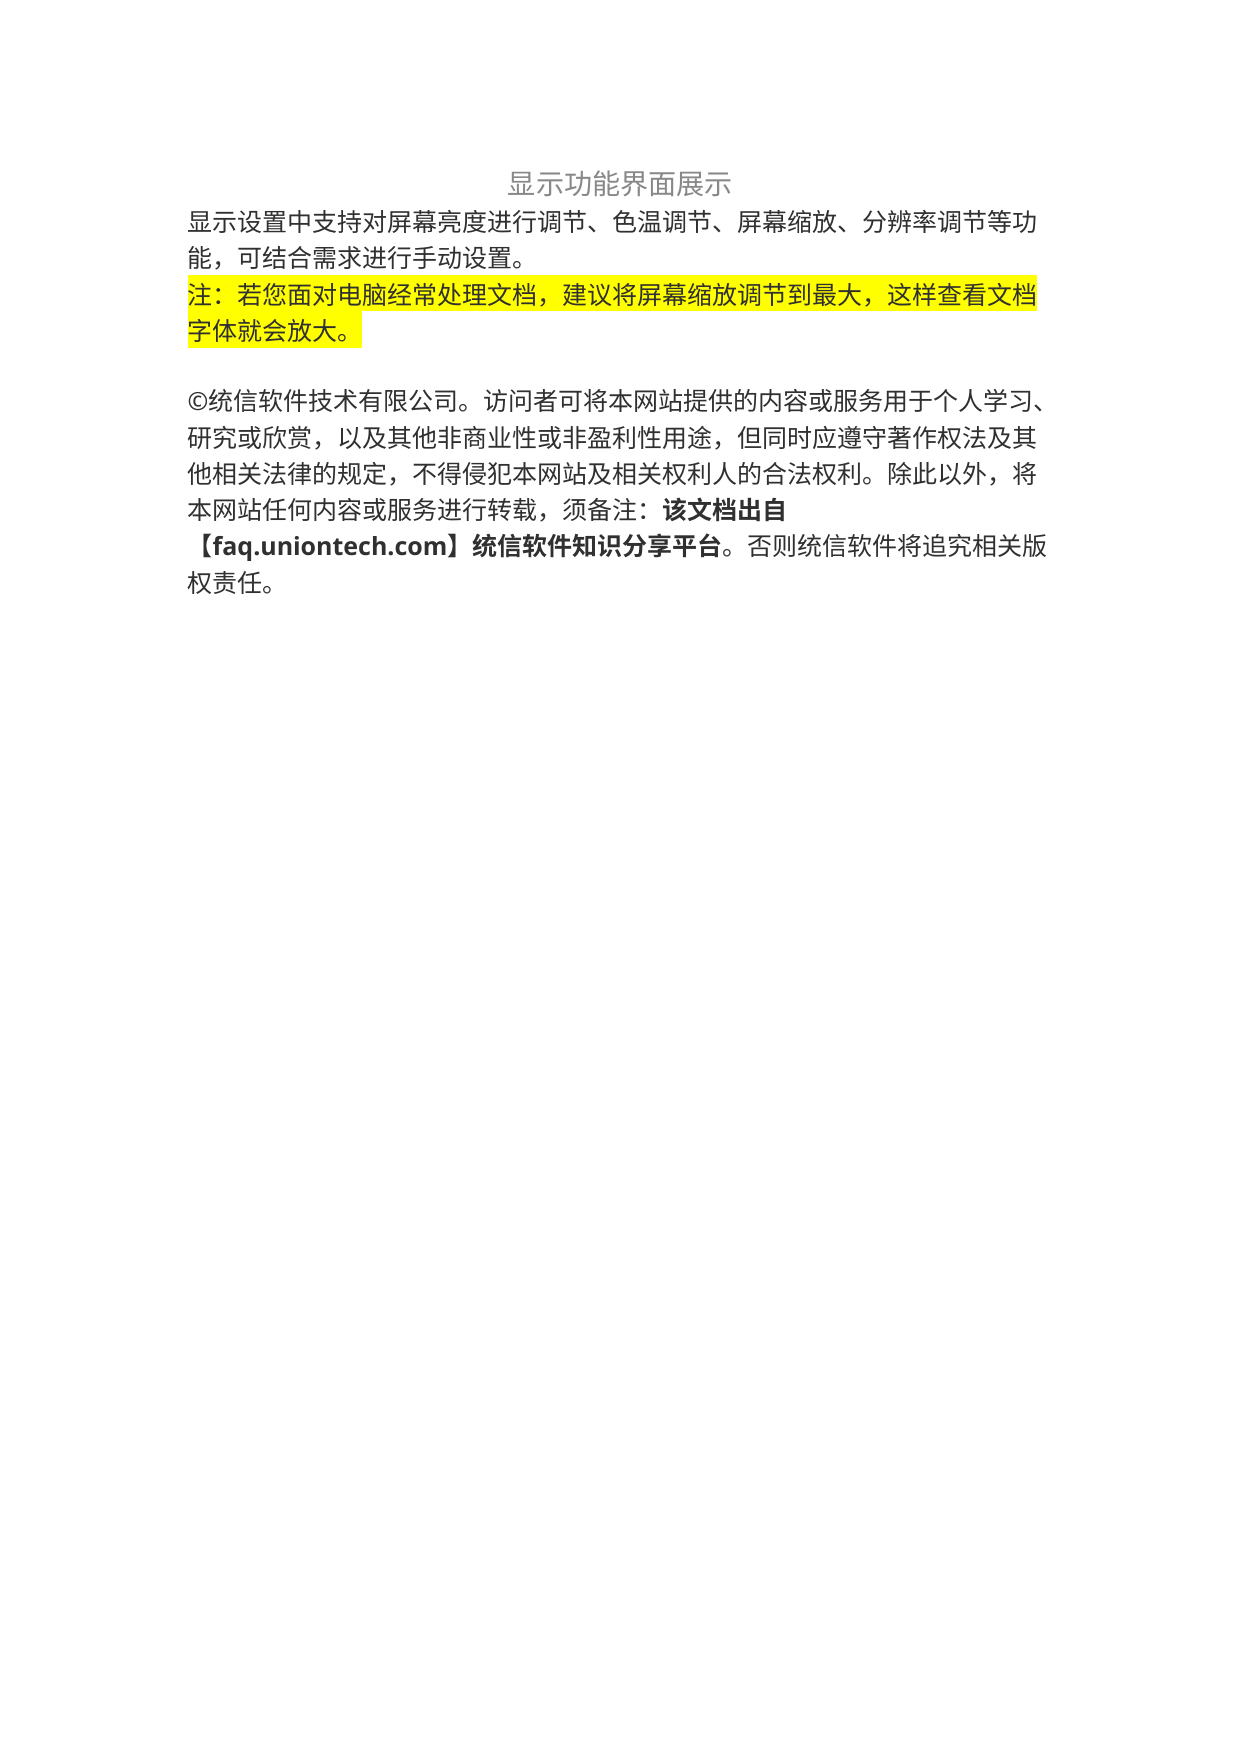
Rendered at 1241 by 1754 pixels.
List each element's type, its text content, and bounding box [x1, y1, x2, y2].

text ©统信软件技术有限公司。访问者可将本网站提供的内容或服务用于个人学习、研究或欣赏，以及其他非商业性或非盈利性用途，但同时应遵守著作权法及其他相关法律的规定，不得侵犯本网站及相关权利人的合法权利。除此以外，将本网站任何内容或服务进行转载，须备注：该文档出自【faq.uniontech.com】统信软件知识分享平台。否则统信软件将追究相关版权责任。 [187, 382, 1053, 599]
text 注：若您面对电脑经常处理文档，建议将屏幕缩放调节到最大，这样查看文档字体就会放大。 [362, 275, 1053, 348]
text 显示功能界面展示 [187, 162, 1053, 203]
text 显示设置中支持对屏幕亮度进行调节、色温调节、屏幕缩放、分辨率调节等功能，可结合需求进行手动设置。 [187, 203, 1053, 275]
